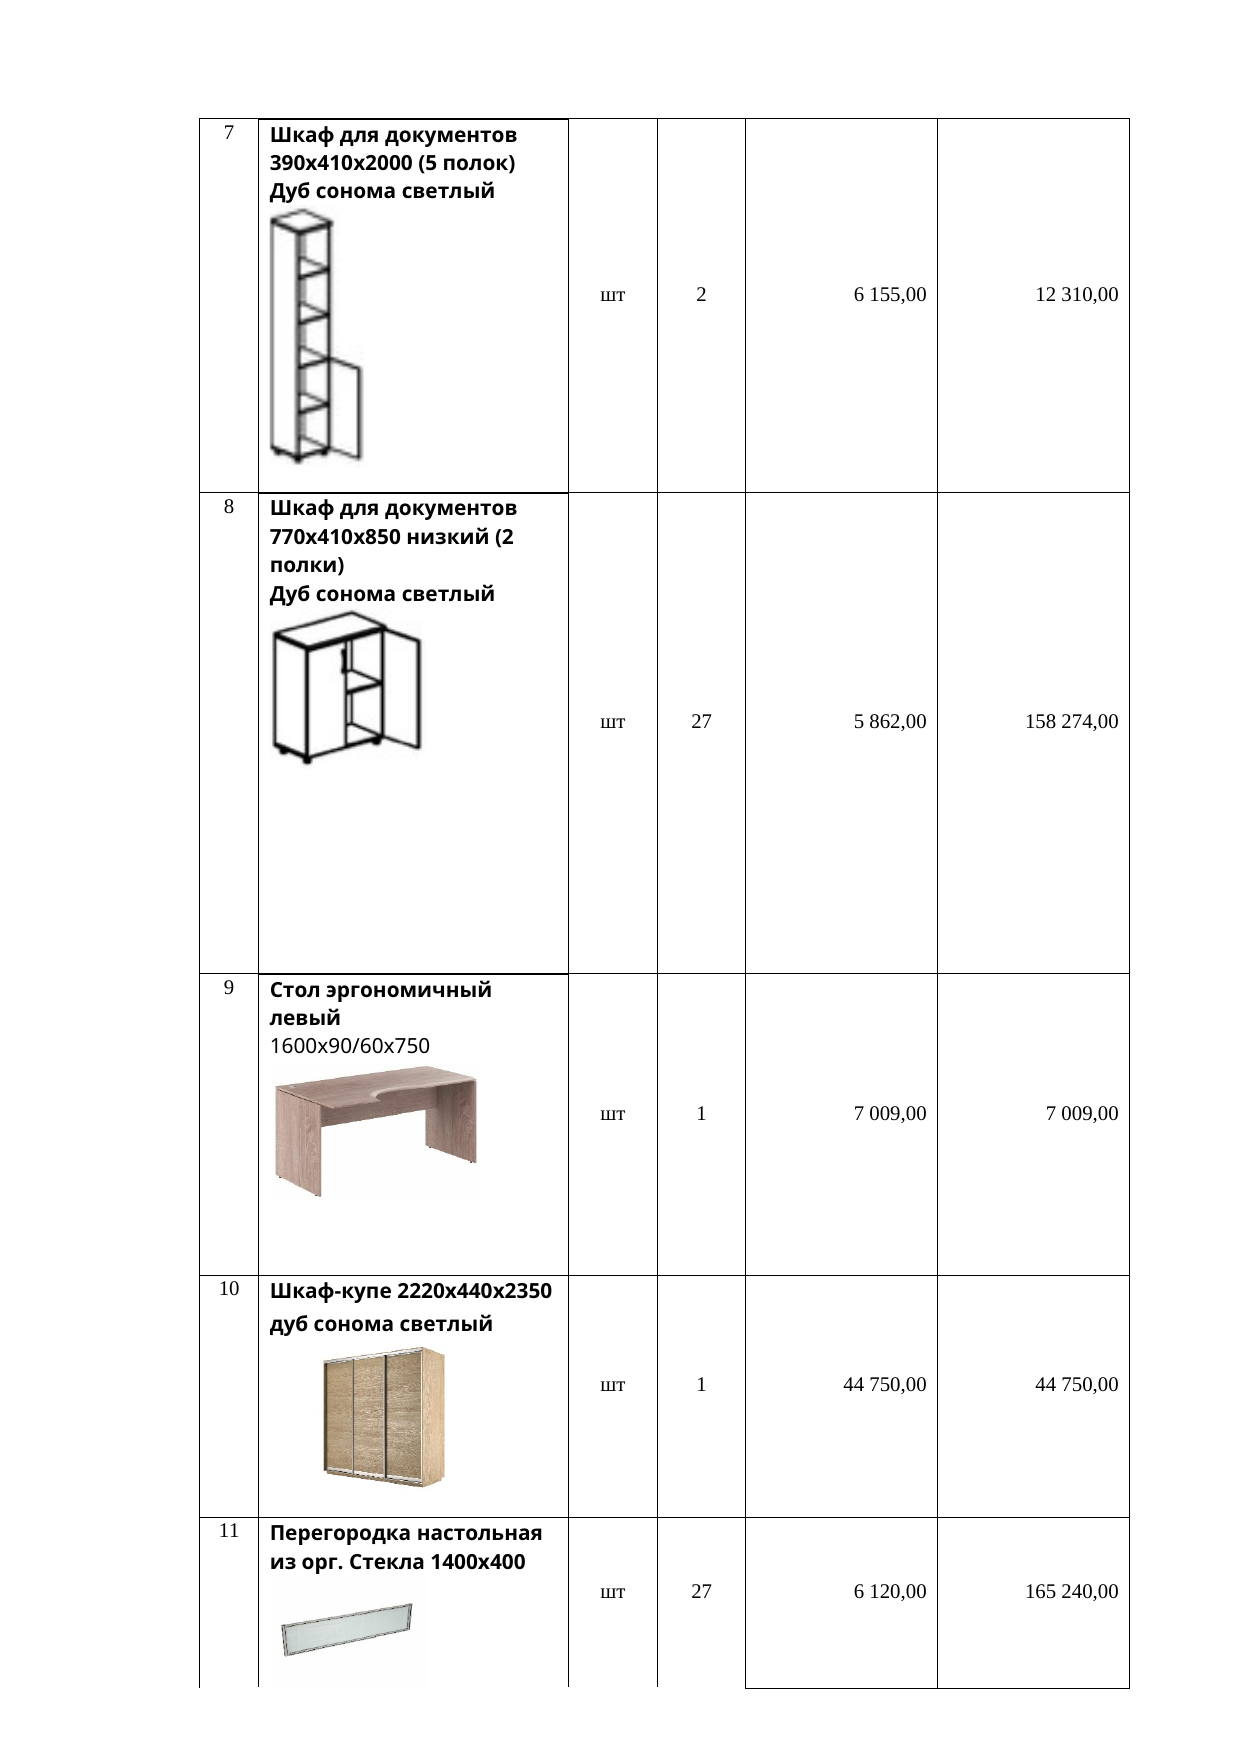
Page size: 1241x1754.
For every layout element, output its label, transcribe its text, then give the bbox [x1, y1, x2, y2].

table_cell 27 [658, 493, 745, 973]
table_cell Стол эргономичный левый 1600х90/60х750 [259, 975, 568, 1275]
table_cell 1 [658, 974, 745, 1275]
table_cell шт [569, 1276, 657, 1517]
table_cell 158 274,00 [938, 493, 1129, 973]
table_cell 44 750,00 [938, 1276, 1129, 1517]
table_cell 6 120,00 [746, 1518, 937, 1688]
table_cell 12 310,00 [938, 119, 1129, 492]
table_cell Шкаф для документов 390х410х2000 (5 полок) Дуб сонома светлый [259, 120, 568, 492]
table_cell 7 009,00 [938, 974, 1129, 1275]
picture [269, 1575, 428, 1688]
picture [269, 1341, 496, 1493]
table_cell Шкаф-купе 2220х440х2350 дуб сонома светлый [259, 1276, 568, 1517]
table_cell шт [569, 493, 657, 973]
table_cell 11 [200, 1518, 258, 1688]
table_cell 7 [200, 119, 258, 492]
table_cell 2 [658, 119, 745, 492]
table_cell 9 [200, 974, 258, 1275]
table_cell 165 240,00 [938, 1518, 1129, 1688]
table_cell шт [569, 974, 657, 1275]
table_cell Перегородка настольная из орг. Стекла 1400х400 [258, 1518, 568, 1688]
table_cell 6 155,00 [746, 119, 937, 492]
table_cell 5 862,00 [746, 493, 937, 973]
table_cell 1 [658, 1276, 745, 1517]
table_cell шт [569, 119, 657, 492]
picture [269, 607, 426, 770]
table_cell 7 009,00 [746, 974, 937, 1275]
table_cell Шкаф для документов 770х410х850 низкий (2 полки) Дуб сонома светлый [259, 494, 568, 973]
table_cell шт [569, 1518, 657, 1688]
table_cell 10 [200, 1276, 258, 1517]
picture [269, 205, 367, 468]
table_cell 44 750,00 [746, 1276, 937, 1517]
table_cell 8 [200, 493, 258, 973]
table_cell 27 [657, 1518, 745, 1688]
picture [269, 1060, 481, 1202]
